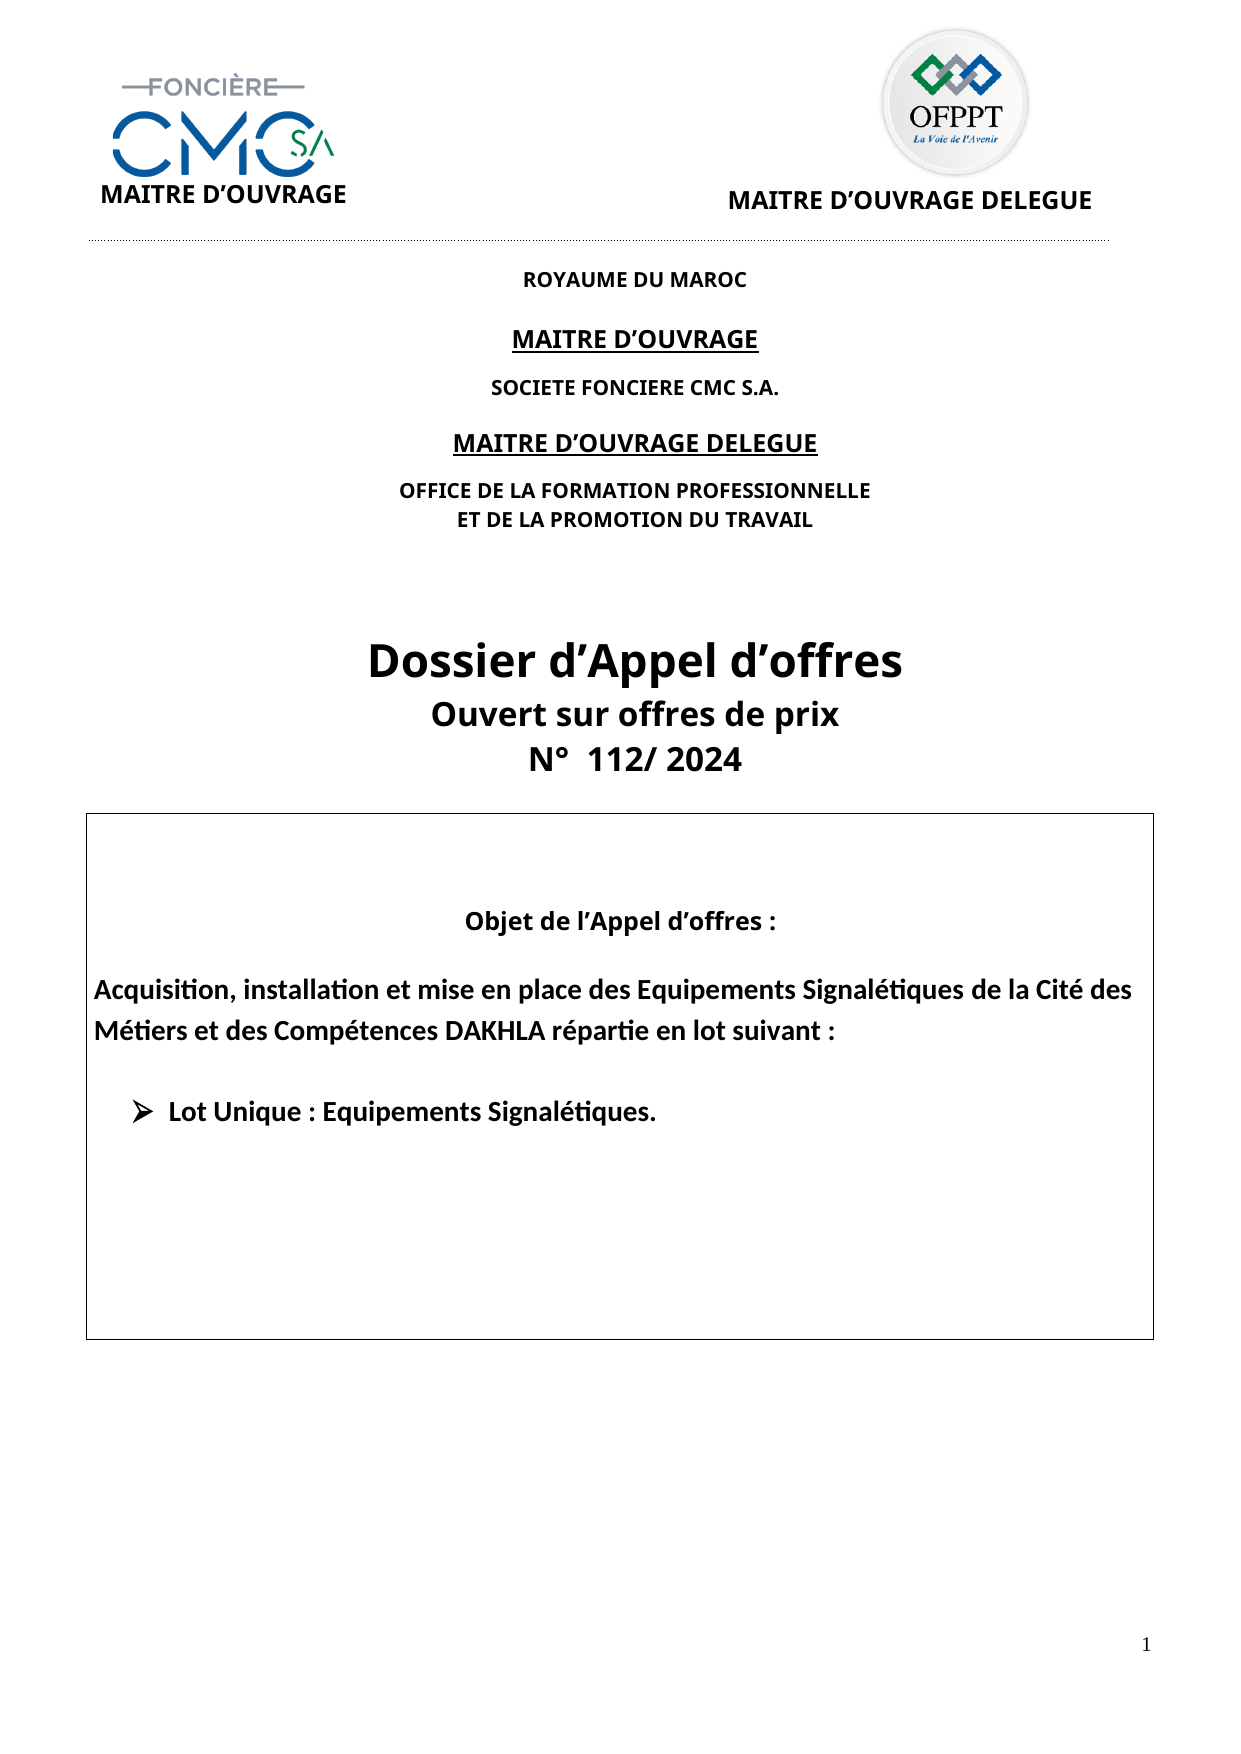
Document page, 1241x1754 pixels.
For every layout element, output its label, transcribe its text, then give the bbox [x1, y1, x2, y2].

text N° 112/ 2024 [118, 736, 1152, 781]
picture [876, 23, 1034, 181]
subtitle Dossier d’Appel d’offres [118, 628, 1152, 691]
subtitle MAITRE D’OUVRAGE DELEGUE [118, 425, 1152, 459]
subtitle MAITRE D’OUVRAGE [118, 322, 1152, 356]
subtitle SOCIETE FONCIERE CMC S.A. [118, 373, 1152, 401]
subtitle ET DE LA PROMOTION DU TRAVAIL [118, 505, 1152, 533]
table_header Objet de l’Appel d’offres : Acquisition, installation et mise en place des Equipements Signalétiques de la Cité des Métiers et des Compétences DAKHLA répartie en lot suivant : Lot Unique : Equipements Signalétiques. [87, 814, 1153, 1339]
subtitle ROYAUME DU MAROC [118, 265, 1152, 293]
text Ouvert sur offres de prix [118, 691, 1152, 736]
picture [112, 73, 334, 177]
subtitle OFFICE DE LA FORMATION PROFESSIONNELLE [118, 476, 1152, 505]
